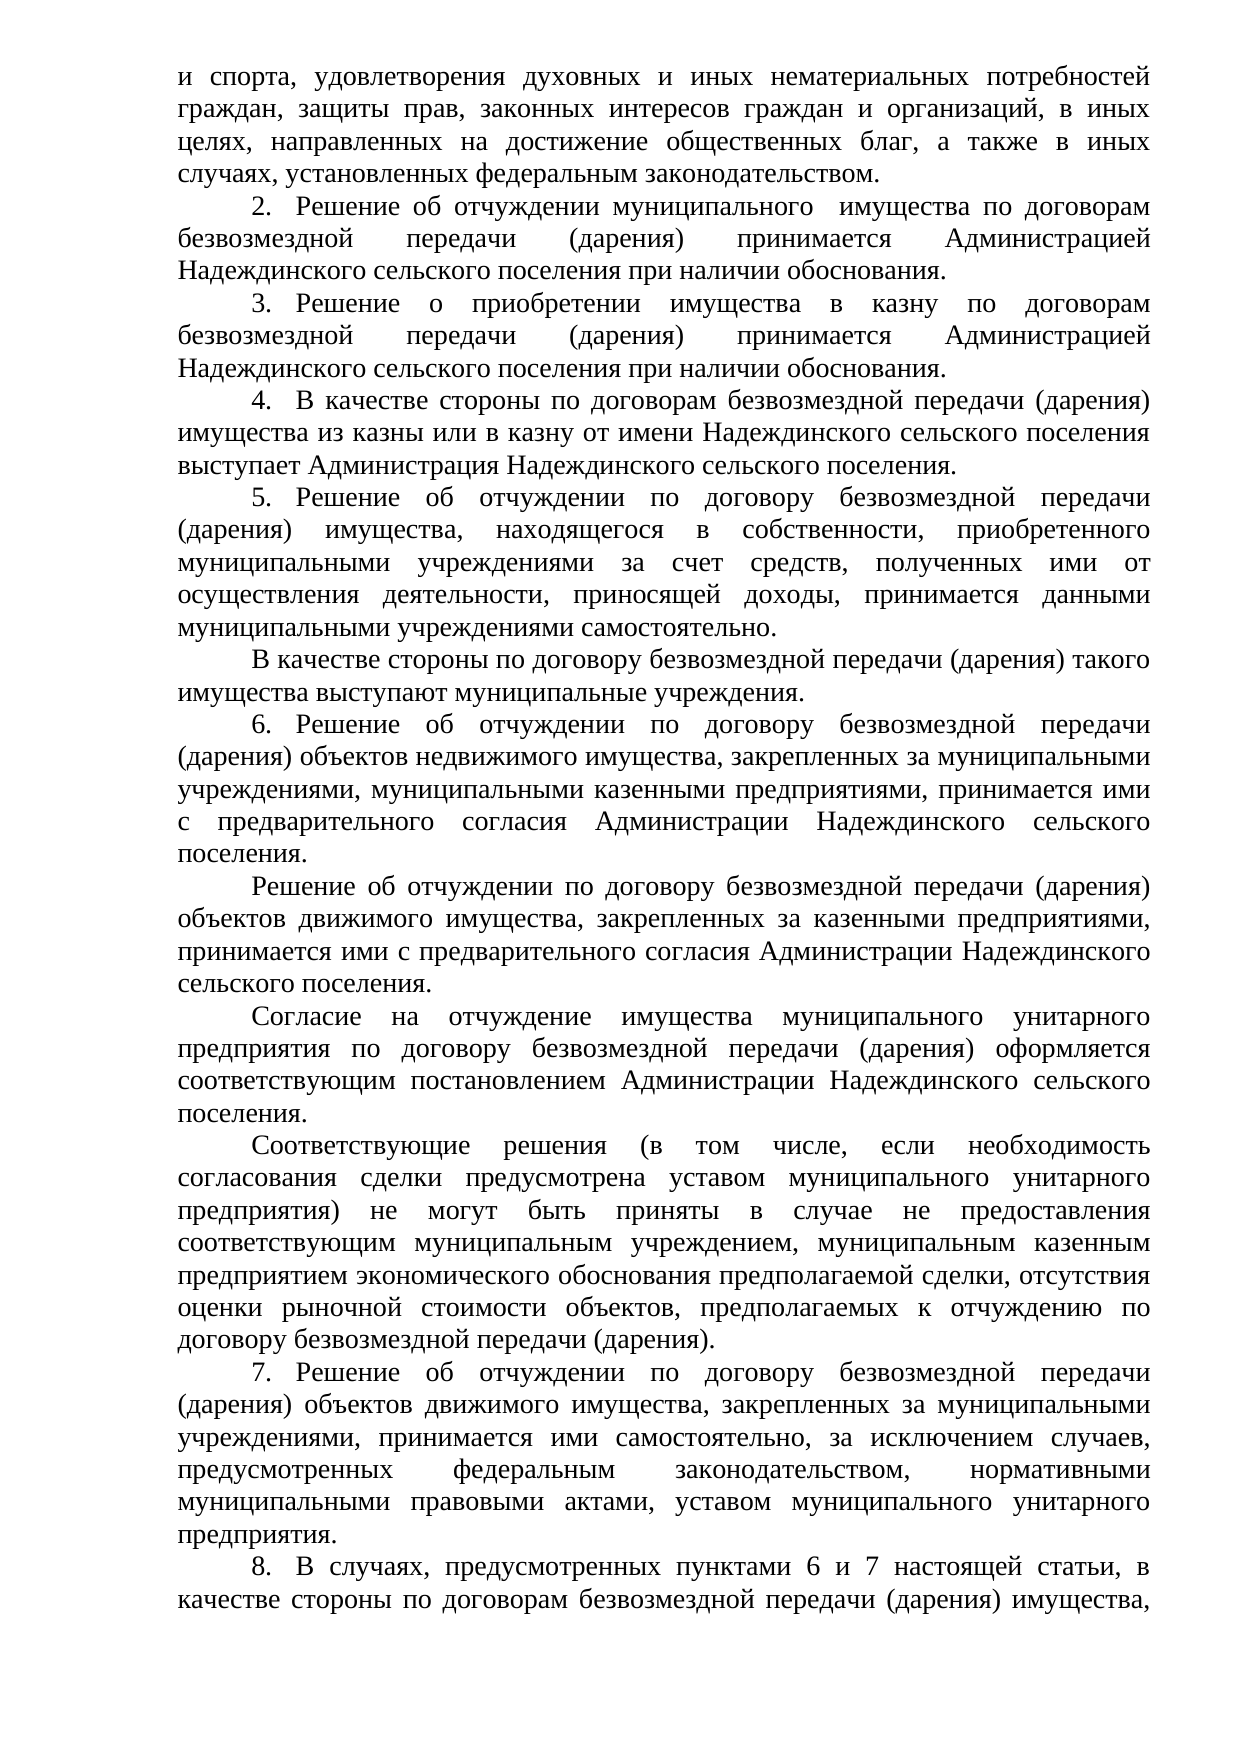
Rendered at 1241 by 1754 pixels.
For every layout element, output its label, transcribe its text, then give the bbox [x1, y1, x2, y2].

list Решение об отчуждении по договору безвозмездной передачи (дарения) имущества, находящегося в собственности, приобретенного муниципальными учреждениями за счет средств, полученных ими от осуществления деятельности, приносящей доходы, принимается данными муниципальными учреждениями самостоятельно. [177, 480, 1152, 642]
list Решение о приобретении имущества в казну по договорам безвозмездной передачи (дарения) принимается Администрацией Надеждинского сельского поселения при наличии обоснования. [177, 286, 1152, 383]
list Решение об отчуждении по договору безвозмездной передачи (дарения) объектов движимого имущества, закрепленных за муниципальными учреждениями, принимается ими самостоятельно, за исключением случаев, предусмотренных федеральным законодательством, нормативными муниципальными правовыми актами, уставом муниципального унитарного предприятия. [177, 1355, 1152, 1549]
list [177, 59, 1152, 189]
text Решение об отчуждении по договору безвозмездной передачи (дарения) объектов движимого имущества, закрепленных за казенными предприятиями, принимается ими с предварительного согласия Администрации Надеждинского сельского поселения. [177, 869, 1152, 998]
list Решение об отчуждении по договору безвозмездной передачи (дарения) объектов недвижимого имущества, закрепленных за муниципальными учреждениями, муниципальными казенными предприятиями, принимается ими с предварительного согласия Администрации Надеждинского сельского поселения. [177, 707, 1152, 869]
text В качестве стороны по договору безвозмездной передачи (дарения) такого имущества выступают муниципальные учреждения. [177, 642, 1152, 707]
text Согласие на отчуждение имущества муниципального унитарного предприятия по договору безвозмездной передачи (дарения) оформляется соответствующим постановлением Администрации Надеждинского сельского поселения. [177, 998, 1152, 1128]
list Решение об отчуждении муниципального имущества по договорам безвозмездной передачи (дарения) принимается Администрацией Надеждинского сельского поселения при наличии обоснования. [177, 189, 1152, 286]
list В качестве стороны по договорам безвозмездной передачи (дарения) имущества из казны или в казну от имени Надеждинского сельского поселения выступает Администрация Надеждинского сельского поселения. [177, 383, 1152, 480]
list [177, 1549, 1152, 1614]
text Соответствующие решения (в том числе, если необходимость согласования сделки предусмотрена уставом муниципального унитарного предприятия) не могут быть приняты в случае не предоставления соответствующим муниципальным учреждением, муниципальным казенным предприятием экономического обоснования предполагаемой сделки, отсутствия оценки рыночной стоимости объектов, предполагаемых к отчуждению по договору безвозмездной передачи (дарения). [177, 1128, 1152, 1355]
